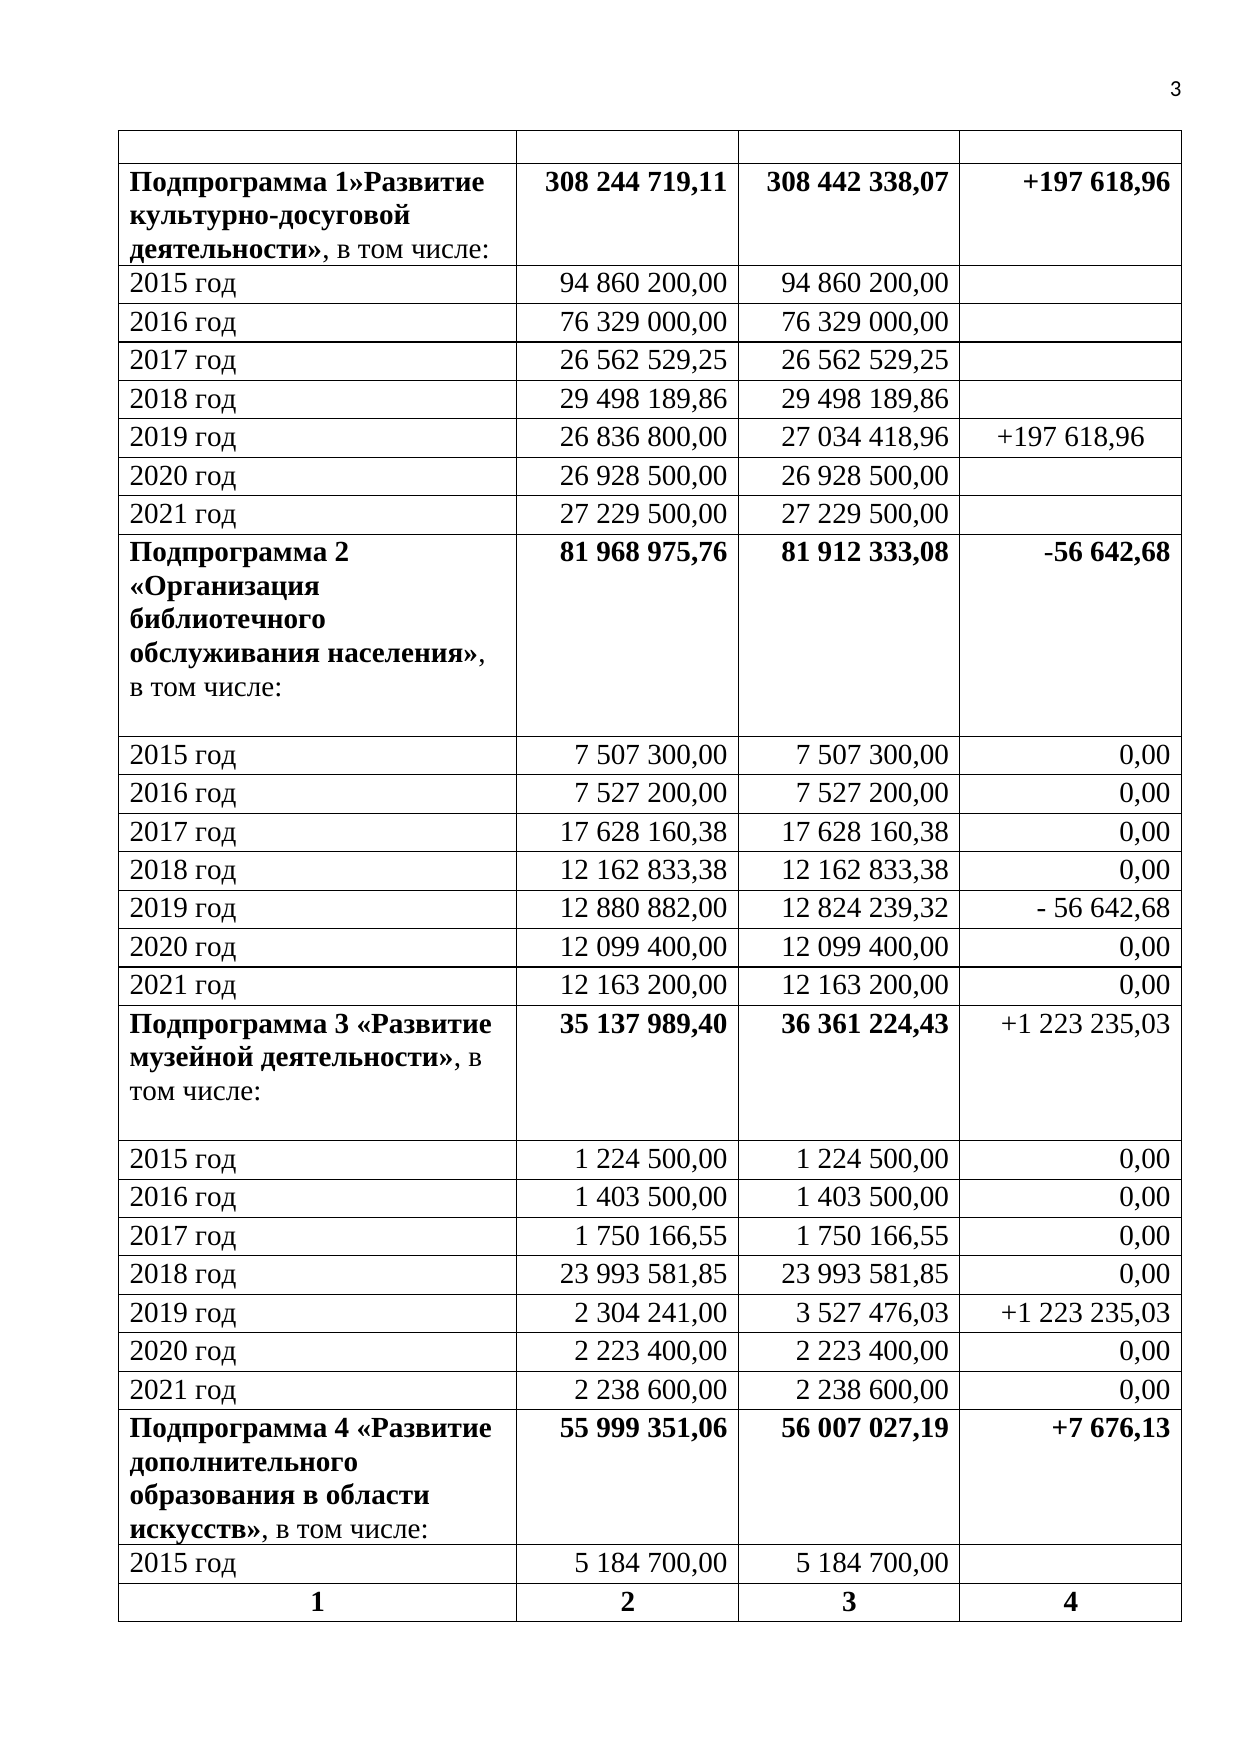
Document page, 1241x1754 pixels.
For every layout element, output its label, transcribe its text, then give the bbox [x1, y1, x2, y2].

table_cell 26 562 529,25 [517, 343, 738, 380]
table_cell 0,00 [960, 1141, 1181, 1178]
table_cell 7 507 300,00 [739, 737, 959, 774]
table_cell 2015 год [119, 266, 516, 303]
table_cell 0,00 [960, 814, 1181, 851]
table_cell 27 229 500,00 [517, 496, 738, 533]
table_cell - 56 642,68 [960, 891, 1181, 928]
table_cell +7 676,13 [960, 1410, 1181, 1544]
table_cell 12 163 200,00 [739, 968, 959, 1005]
table_cell 2018 год [119, 1256, 516, 1294]
table_cell 12 162 833,38 [517, 852, 738, 889]
table_cell Подпрограмма 3 «Развитие музейной деятельности», в том числе: [119, 1006, 516, 1140]
table_cell 4 [960, 131, 1181, 163]
table_cell 1 403 500,00 [739, 1180, 959, 1217]
table_cell Подпрограмма 4 «Развитие дополнительного образования в области искусств», в том числе: [119, 1410, 516, 1544]
table_cell 2015 год [119, 1545, 516, 1583]
table_cell 26 562 529,25 [739, 343, 959, 380]
table_cell 55 999 351,06 [517, 1410, 738, 1544]
table_cell 17 628 160,38 [517, 814, 738, 851]
table_cell 56 007 027,19 [739, 1410, 959, 1544]
table_cell 3 527 476,03 [739, 1295, 959, 1332]
table_cell 0,00 [960, 737, 1181, 774]
table_cell 2017 год [119, 1218, 516, 1255]
table_cell 0,00 [960, 1218, 1181, 1255]
table_cell 0,00 [960, 1372, 1181, 1409]
table_cell 27 034 418,96 [739, 419, 959, 457]
table_cell 12 163 200,00 [517, 968, 738, 1005]
table_cell 2 223 400,00 [739, 1333, 959, 1371]
table_cell 0,00 [960, 1256, 1181, 1294]
table_cell [960, 496, 1181, 533]
table_cell 5 184 700,00 [517, 1545, 738, 1583]
table_cell 2019 год [119, 1295, 516, 1332]
table_cell 3 [739, 1584, 959, 1621]
table_cell 2016 год [119, 775, 516, 813]
table_cell 94 860 200,00 [739, 266, 959, 303]
table_cell 2016 год [119, 1180, 516, 1217]
table_cell 27 229 500,00 [739, 496, 959, 533]
table_cell 0,00 [960, 1180, 1181, 1217]
table_cell +197 618,96 [960, 164, 1181, 264]
table_cell +197 618,96 [960, 419, 1181, 457]
table_cell 7 527 200,00 [739, 775, 959, 813]
table_cell 0,00 [960, 929, 1181, 966]
table_cell 1 224 500,00 [739, 1141, 959, 1178]
table_cell 76 329 000,00 [517, 304, 738, 341]
table_cell 2 304 241,00 [517, 1295, 738, 1332]
table_cell 1 750 166,55 [517, 1218, 738, 1255]
table_cell 12 824 239,32 [739, 891, 959, 928]
table_cell [960, 266, 1181, 303]
table_cell 2018 год [119, 381, 516, 418]
table_cell 1 [119, 131, 516, 163]
table_cell 308 442 338,07 [739, 164, 959, 264]
table_cell 2019 год [119, 891, 516, 928]
table_cell 94 860 200,00 [517, 266, 738, 303]
table_cell 2016 год [119, 304, 516, 341]
table_cell 4 [960, 1584, 1181, 1621]
table_cell 2 [517, 1584, 738, 1621]
table_cell -56 642,68 [960, 535, 1181, 736]
table_cell 12 162 833,38 [739, 852, 959, 889]
table_cell 1 [119, 1584, 516, 1621]
table_cell 12 099 400,00 [517, 929, 738, 966]
table_cell 2 [517, 131, 738, 163]
table_cell 17 628 160,38 [739, 814, 959, 851]
table_cell 2017 год [119, 814, 516, 851]
table_cell 81 968 975,76 [517, 535, 738, 736]
table_cell 12 099 400,00 [739, 929, 959, 966]
table_cell Подпрограмма 2 «Организация библиотечного обслуживания населения», в том числе: [119, 535, 516, 736]
table_cell 2 238 600,00 [517, 1372, 738, 1409]
table_cell [960, 458, 1181, 495]
table_cell 2021 год [119, 968, 516, 1005]
table_cell 29 498 189,86 [739, 381, 959, 418]
table_cell +1 223 235,03 [960, 1295, 1181, 1332]
table_cell 1 403 500,00 [517, 1180, 738, 1217]
table_cell 26 928 500,00 [517, 458, 738, 495]
table_cell 1 750 166,55 [739, 1218, 959, 1255]
table_cell 308 244 719,11 [517, 164, 738, 264]
table_cell 26 836 800,00 [517, 419, 738, 457]
table_cell 7 507 300,00 [517, 737, 738, 774]
table_cell 2015 год [119, 737, 516, 774]
table_cell 5 184 700,00 [739, 1545, 959, 1583]
table_cell 7 527 200,00 [517, 775, 738, 813]
table_cell 2 223 400,00 [517, 1333, 738, 1371]
table_cell +1 223 235,03 [960, 1006, 1181, 1140]
table_cell 26 928 500,00 [739, 458, 959, 495]
table_cell 2021 год [119, 496, 516, 533]
table_cell 2017 год [119, 343, 516, 380]
table_cell 2 238 600,00 [739, 1372, 959, 1409]
table_cell 2015 год [119, 1141, 516, 1178]
table_cell [960, 343, 1181, 380]
table_cell 3 [739, 131, 959, 163]
table_cell 2020 год [119, 929, 516, 966]
table_cell 23 993 581,85 [517, 1256, 738, 1294]
table_cell 0,00 [960, 1333, 1181, 1371]
table_cell 23 993 581,85 [739, 1256, 959, 1294]
table_cell 35 137 989,40 [517, 1006, 738, 1140]
table_cell 36 361 224,43 [739, 1006, 959, 1140]
table_cell 2020 год [119, 458, 516, 495]
table_cell 0,00 [960, 852, 1181, 889]
table_cell 2021 год [119, 1372, 516, 1409]
table_cell Подпрограмма 1»Развитие культурно-досуговой деятельности», в том числе: [119, 164, 516, 264]
table_cell 0,00 [960, 968, 1181, 1005]
table_cell [960, 381, 1181, 418]
table_cell 2018 год [119, 852, 516, 889]
table_cell 29 498 189,86 [517, 381, 738, 418]
table_cell 2019 год [119, 419, 516, 457]
table_cell [960, 1545, 1181, 1583]
table_cell 1 224 500,00 [517, 1141, 738, 1178]
table_cell [960, 304, 1181, 341]
table_cell 12 880 882,00 [517, 891, 738, 928]
table_cell 0,00 [960, 775, 1181, 813]
table_cell 81 912 333,08 [739, 535, 959, 736]
table_cell 2020 год [119, 1333, 516, 1371]
table_cell 76 329 000,00 [739, 304, 959, 341]
